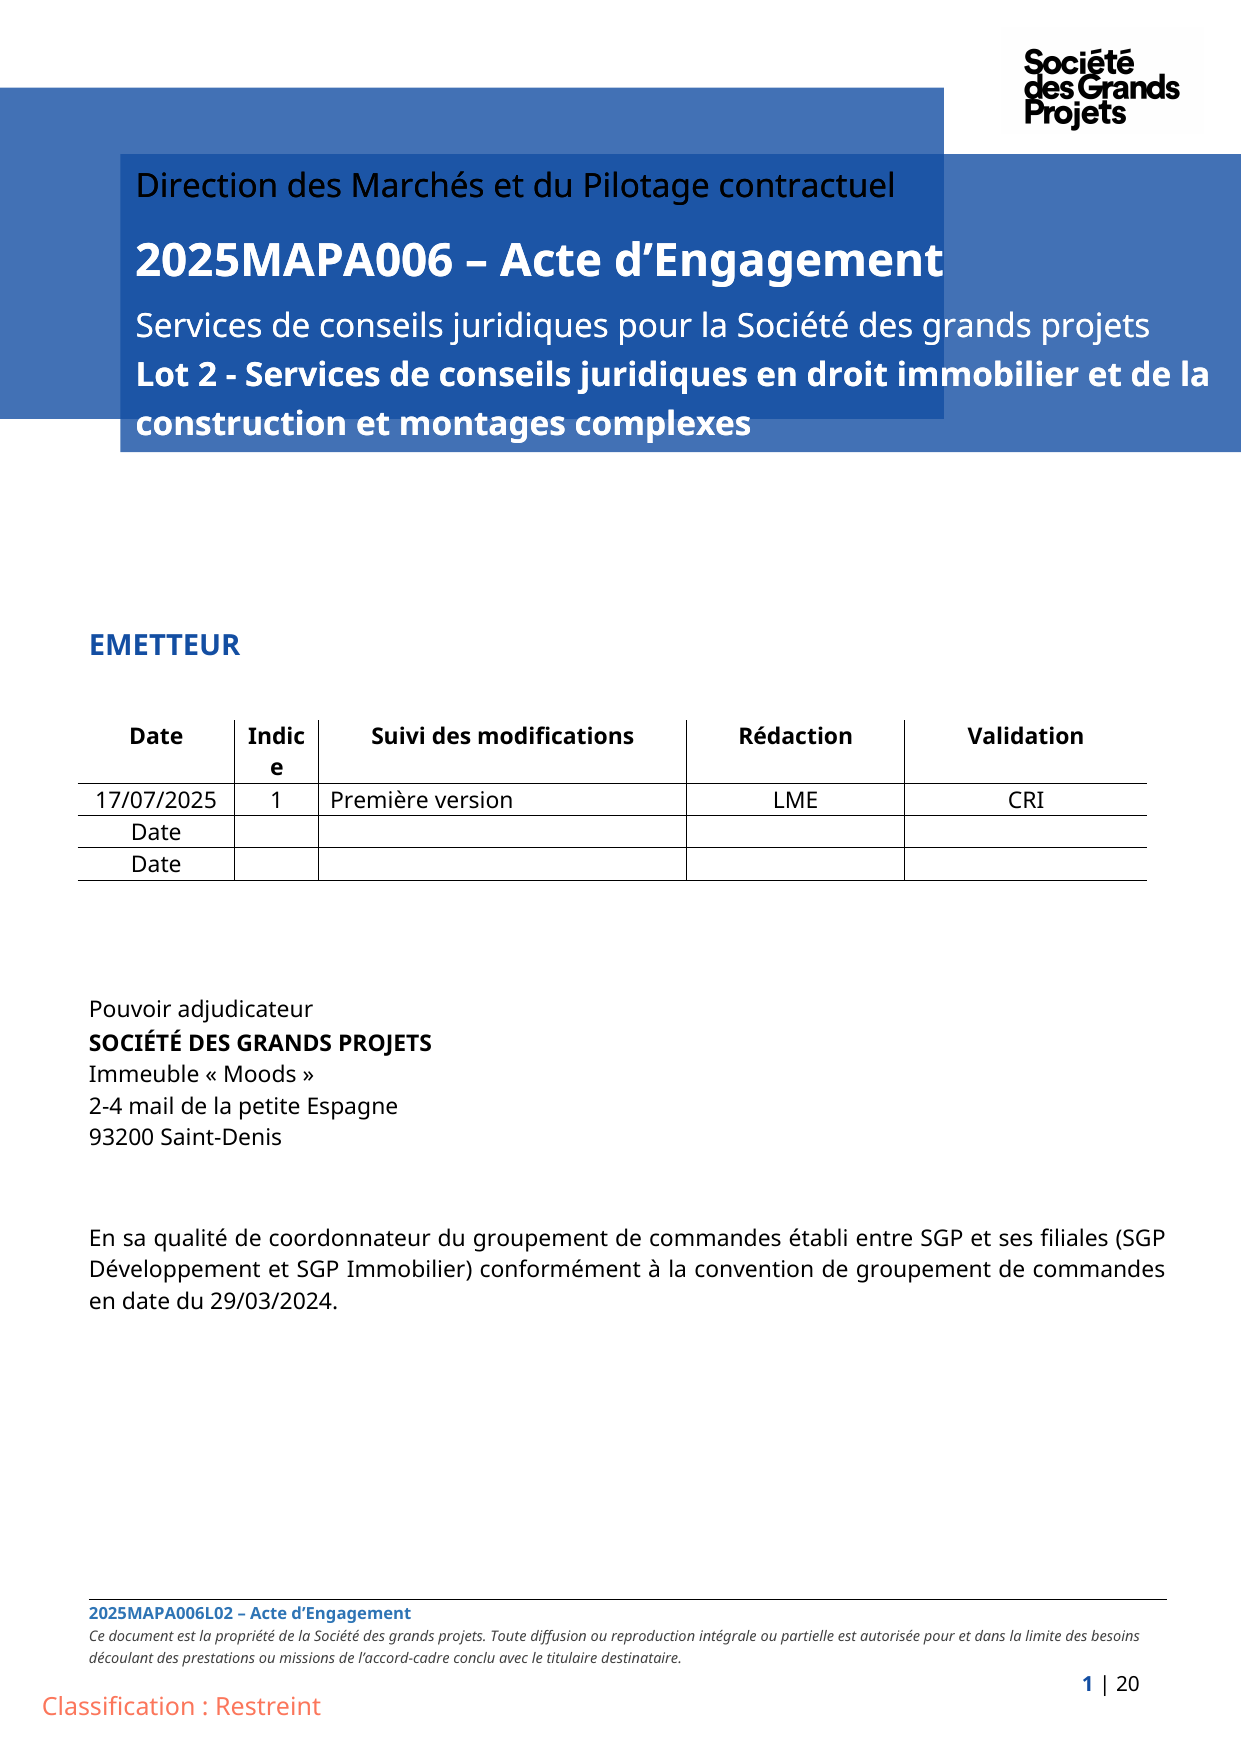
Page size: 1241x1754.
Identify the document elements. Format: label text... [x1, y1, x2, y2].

table_cell LME [687, 784, 904, 815]
table_header Rédaction [687, 720, 904, 783]
table_cell Première version [319, 784, 686, 815]
table_cell [235, 848, 318, 879]
table_cell [319, 848, 686, 879]
table_cell [319, 816, 686, 847]
text Immeuble « Moods » [89, 1058, 1167, 1090]
table_cell [235, 816, 318, 847]
text En sa qualité de coordonnateur du groupement de commandes établi entre SGP et ses filiales (SGP Développement et SGP Immobilier) conformément à la convention de groupement de commandes en date du 29/03/2024. [89, 1222, 1167, 1316]
table_cell [687, 848, 904, 879]
table_cell [905, 848, 1147, 879]
text 93200 Saint-Denis [89, 1121, 1167, 1152]
table_cell 1 [235, 784, 318, 815]
text EMETTEUR [89, 624, 1167, 663]
table_header Suivi des modifications [319, 720, 686, 783]
text Société DES GRANDS PROJETS [89, 1027, 1167, 1058]
picture [1001, 27, 1204, 134]
table_header Validation [905, 720, 1147, 783]
table_header Date [78, 720, 234, 783]
table_header Indice [235, 720, 318, 783]
text Pouvoir adjudicateur [89, 993, 1167, 1025]
text 2-4 mail de la petite Espagne [89, 1090, 1167, 1121]
table_cell [905, 816, 1147, 847]
table_cell CRI [905, 784, 1147, 815]
table_cell [687, 816, 904, 847]
